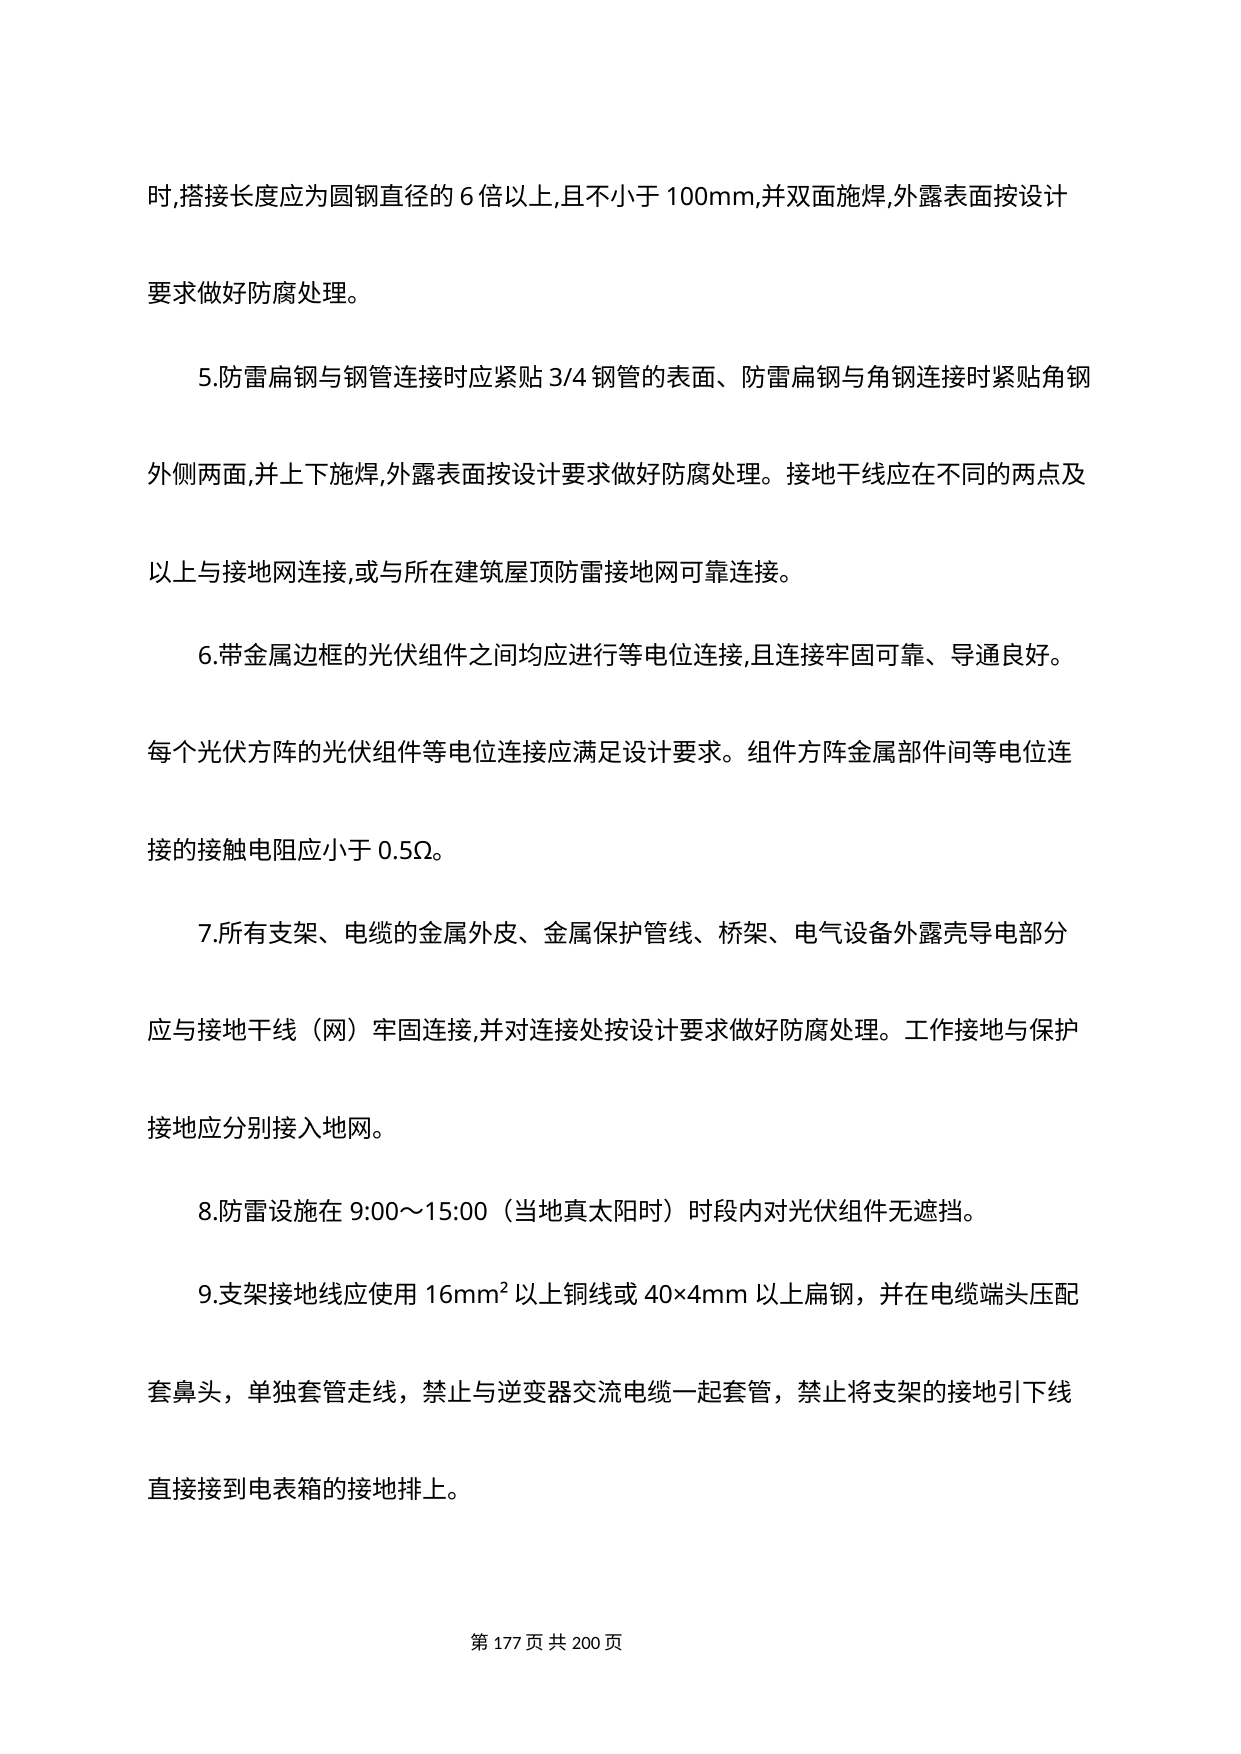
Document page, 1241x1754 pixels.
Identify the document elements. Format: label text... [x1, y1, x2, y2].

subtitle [148, 162, 1092, 324]
subtitle 8.防雷设施在 9:00～15:00（当地真太阳时）时段内对光伏组件无遮挡。 [148, 1177, 1092, 1242]
subtitle 9.支架接地线应使用 16mm²以上铜线或 40×4mm 以上扁钢，并在电缆端头压配套鼻头，单独套管走线，禁止与逆变器交流电缆一起套管，禁止将支架的接地引下线直接接到电表箱的接地排上。 [148, 1260, 1092, 1520]
subtitle 6.带金属边框的光伏组件之间均应进行等电位连接,且连接牢固可靠、导通良好。每个光伏方阵的光伏组件等电位连接应满足设计要求。组件方阵金属部件间等电位连接的接触电阻应小于0.5Ω。 [148, 621, 1092, 881]
subtitle 7.所有支架、电缆的金属外皮、金属保护管线、桥架、电气设备外露壳导电部分应与接地干线（网）牢固连接,并对连接处按设计要求做好防腐处理。工作接地与保护接地应分别接入地网。 [148, 899, 1092, 1159]
subtitle 5.防雷扁钢与钢管连接时应紧贴3/4钢管的表面、防雷扁钢与角钢连接时紧贴角钢外侧两面,并上下施焊,外露表面按设计要求做好防腐处理。接地干线应在不同的两点及以上与接地网连接,或与所在建筑屋顶防雷接地网可靠连接。 [148, 343, 1092, 603]
